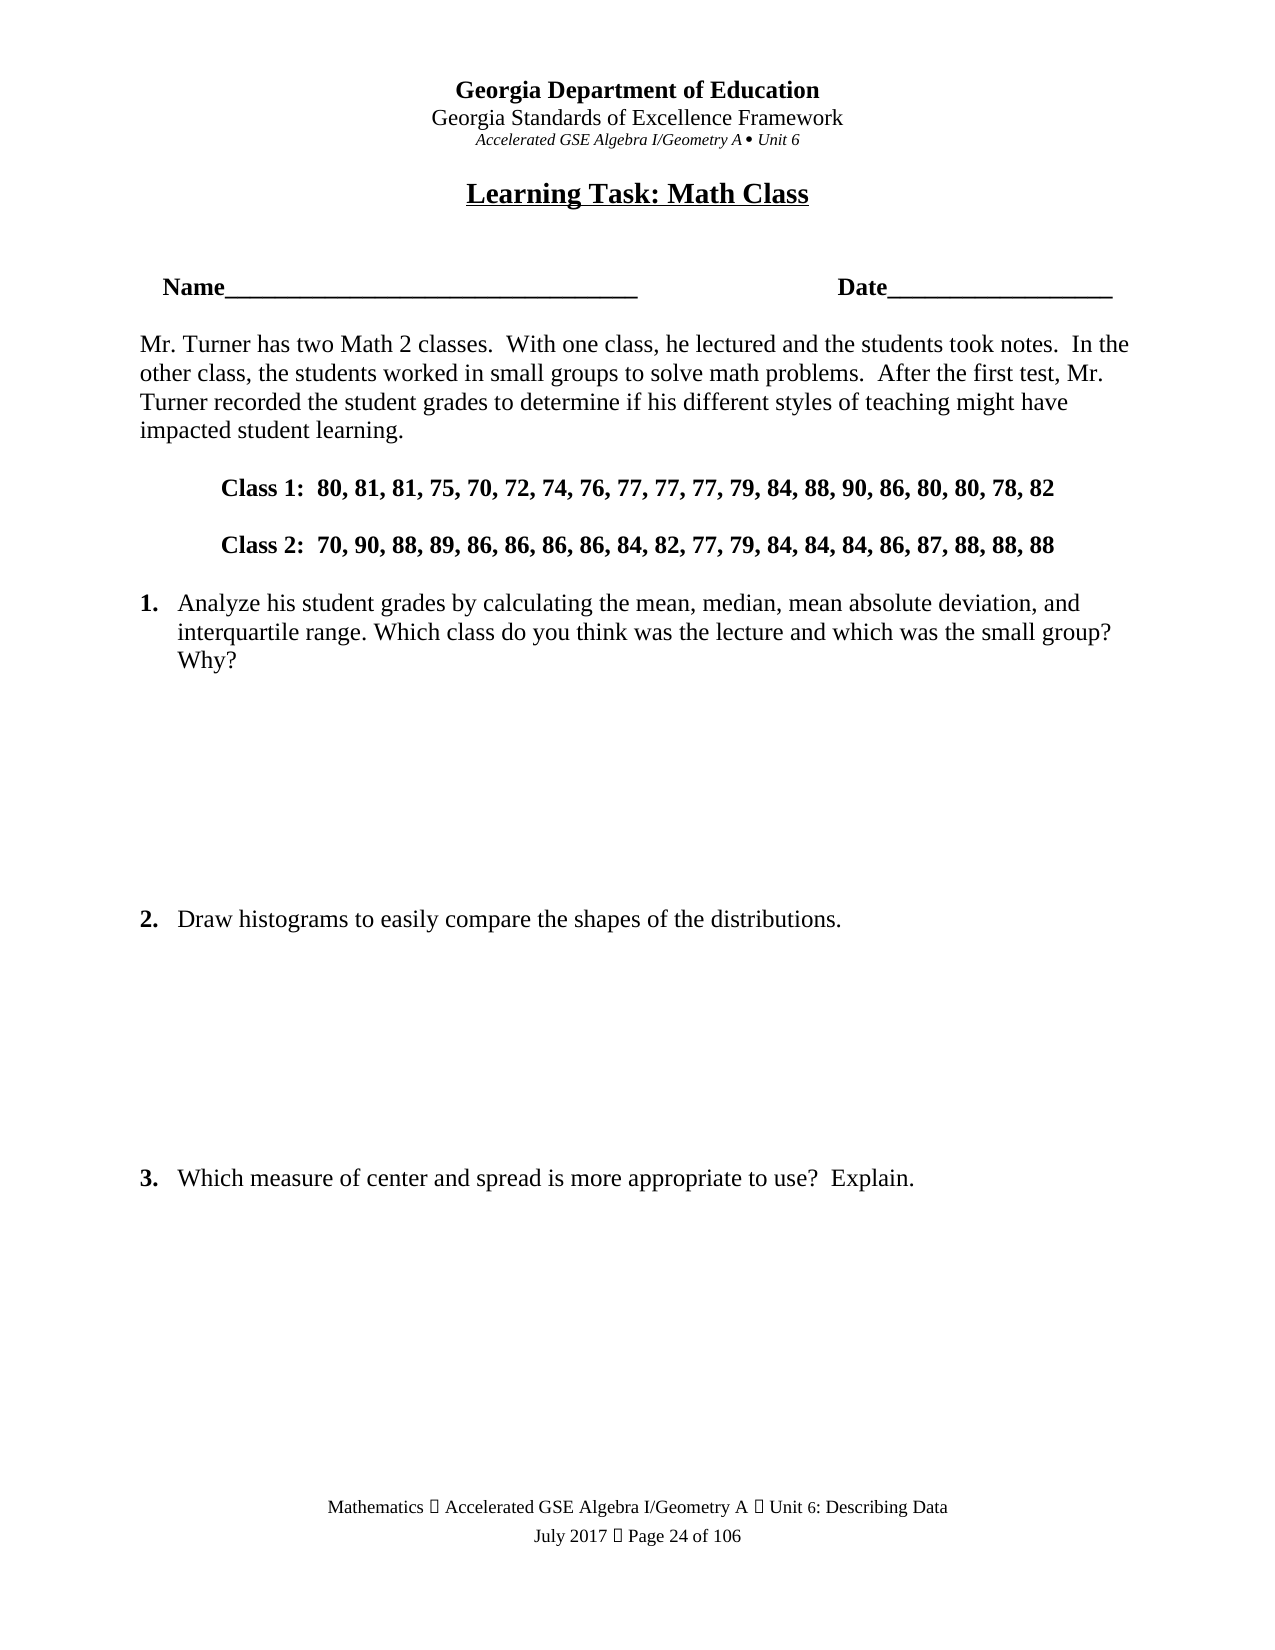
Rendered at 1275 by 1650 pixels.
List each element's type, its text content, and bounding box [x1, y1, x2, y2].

text Learning Task: Math Class [139, 176, 1135, 209]
text 3. Which measure of center and spread is more appropriate to use? Explain. [139, 1163, 1135, 1192]
text Class 1: 80, 81, 81, 75, 70, 72, 74, 76, 77, 77, 77, 79, 84, 88, 90, 86, 80, 80, 78, 82 [139, 473, 1135, 502]
text 1. Analyze his student grades by calculating the mean, median, mean absolute deviation, and interquartile range. Which class do you think was the lecture and which was the small group? Why? [139, 588, 1135, 674]
text Name_________________________________ Date__________________ [139, 272, 1135, 300]
text 2. Draw histograms to easily compare the shapes of the distributions. [139, 904, 1135, 933]
text Class 2: 70, 90, 88, 89, 86, 86, 86, 86, 84, 82, 77, 79, 84, 84, 84, 86, 87, 88, 88, 88 [139, 530, 1135, 559]
text Mr. Turner has two Math 2 classes. With one class, he lectured and the students took notes. In the other class, the students worked in small groups to solve math problems. After the first test, Mr. Turner recorded the student grades to determine if his different styles of teaching might have impacted student learning. [139, 329, 1135, 444]
